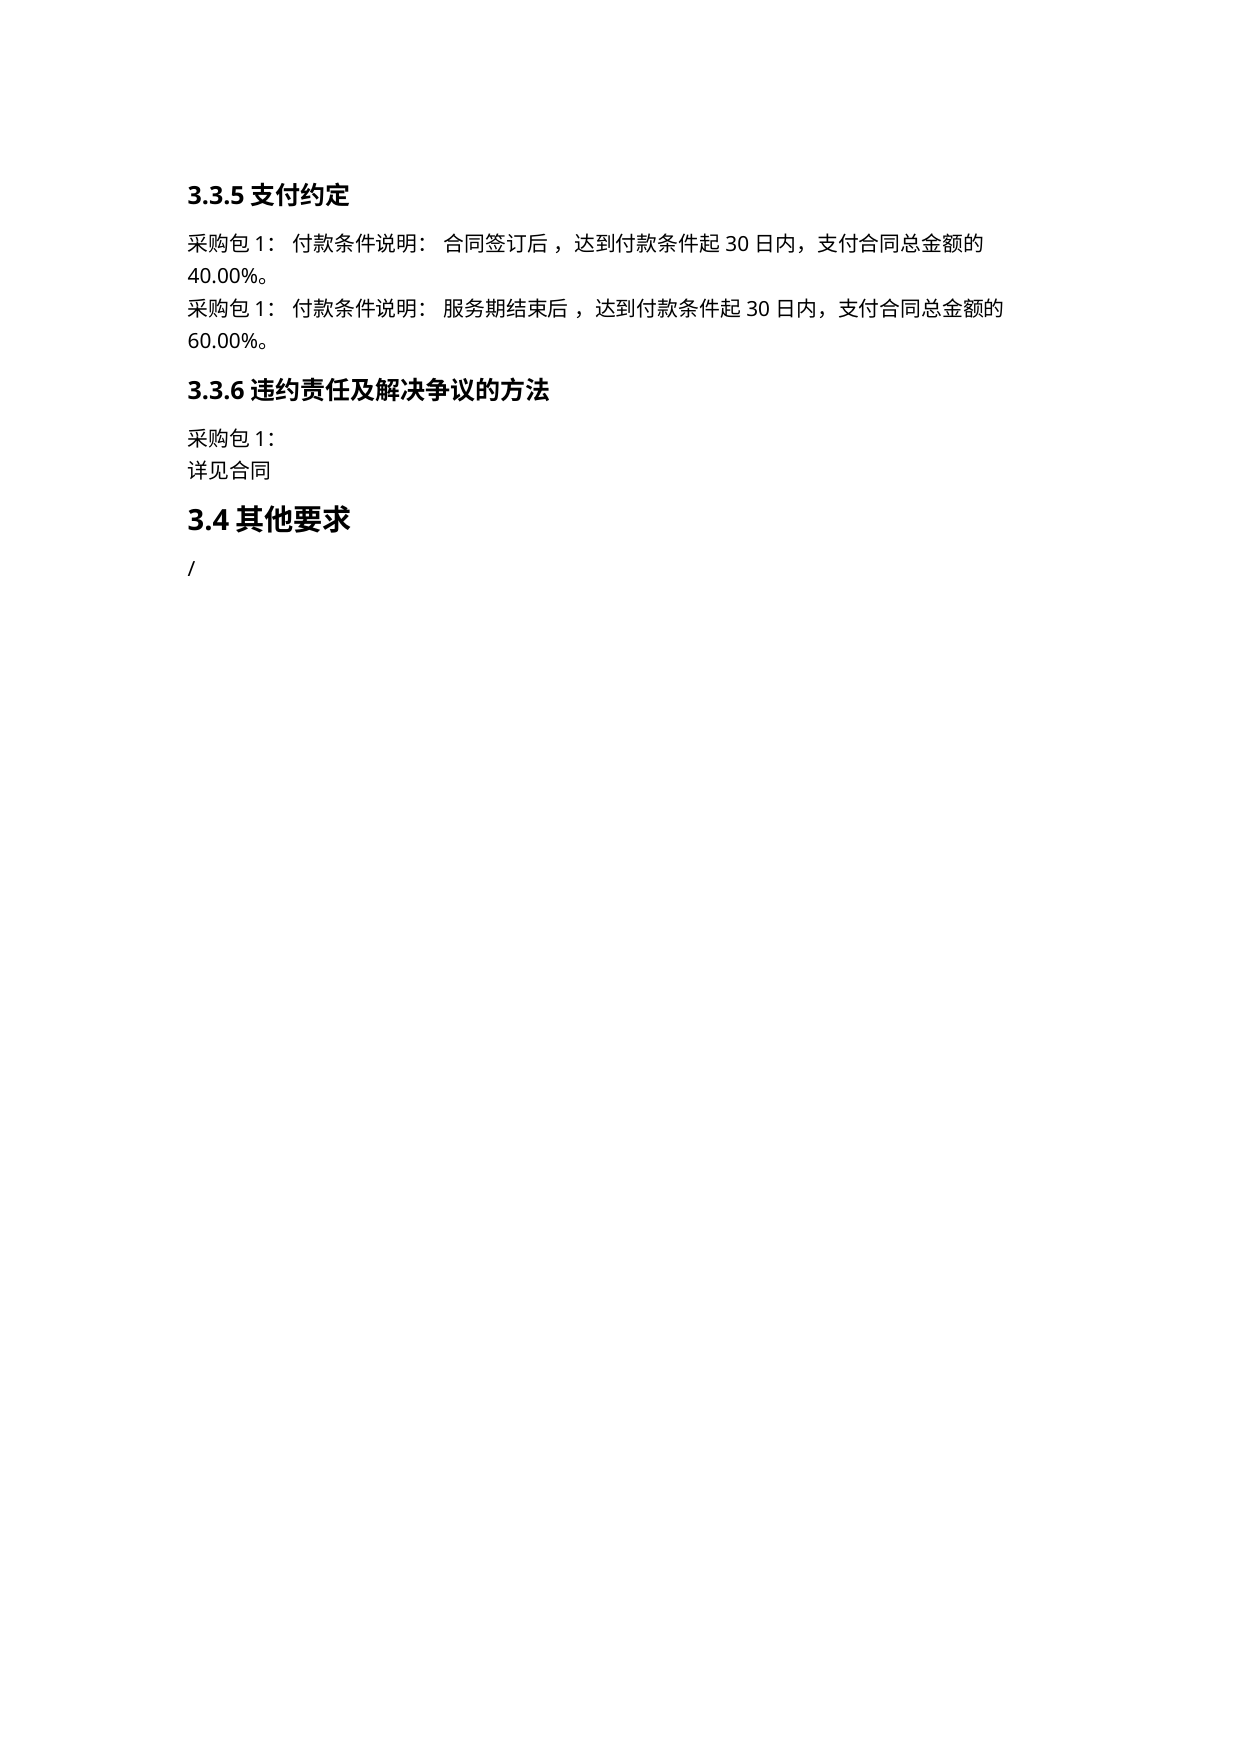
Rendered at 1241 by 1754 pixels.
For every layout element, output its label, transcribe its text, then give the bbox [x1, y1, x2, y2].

text 采购包1： [187, 422, 1053, 454]
text 3.3.6违约责任及解决争议的方法 [187, 357, 1053, 422]
text 详见合同 [187, 454, 1053, 487]
text 3.3.5支付约定 [187, 162, 1053, 227]
text 采购包1： 付款条件说明： 合同签订后 ，达到付款条件起 30 日内，支付合同总金额的 40.00%。 [187, 227, 1053, 292]
text 采购包1： 付款条件说明： 服务期结束后 ，达到付款条件起 30 日内，支付合同总金额的 60.00%。 [187, 292, 1053, 357]
text 3.4其他要求 [187, 487, 1053, 552]
text / [187, 552, 1053, 584]
